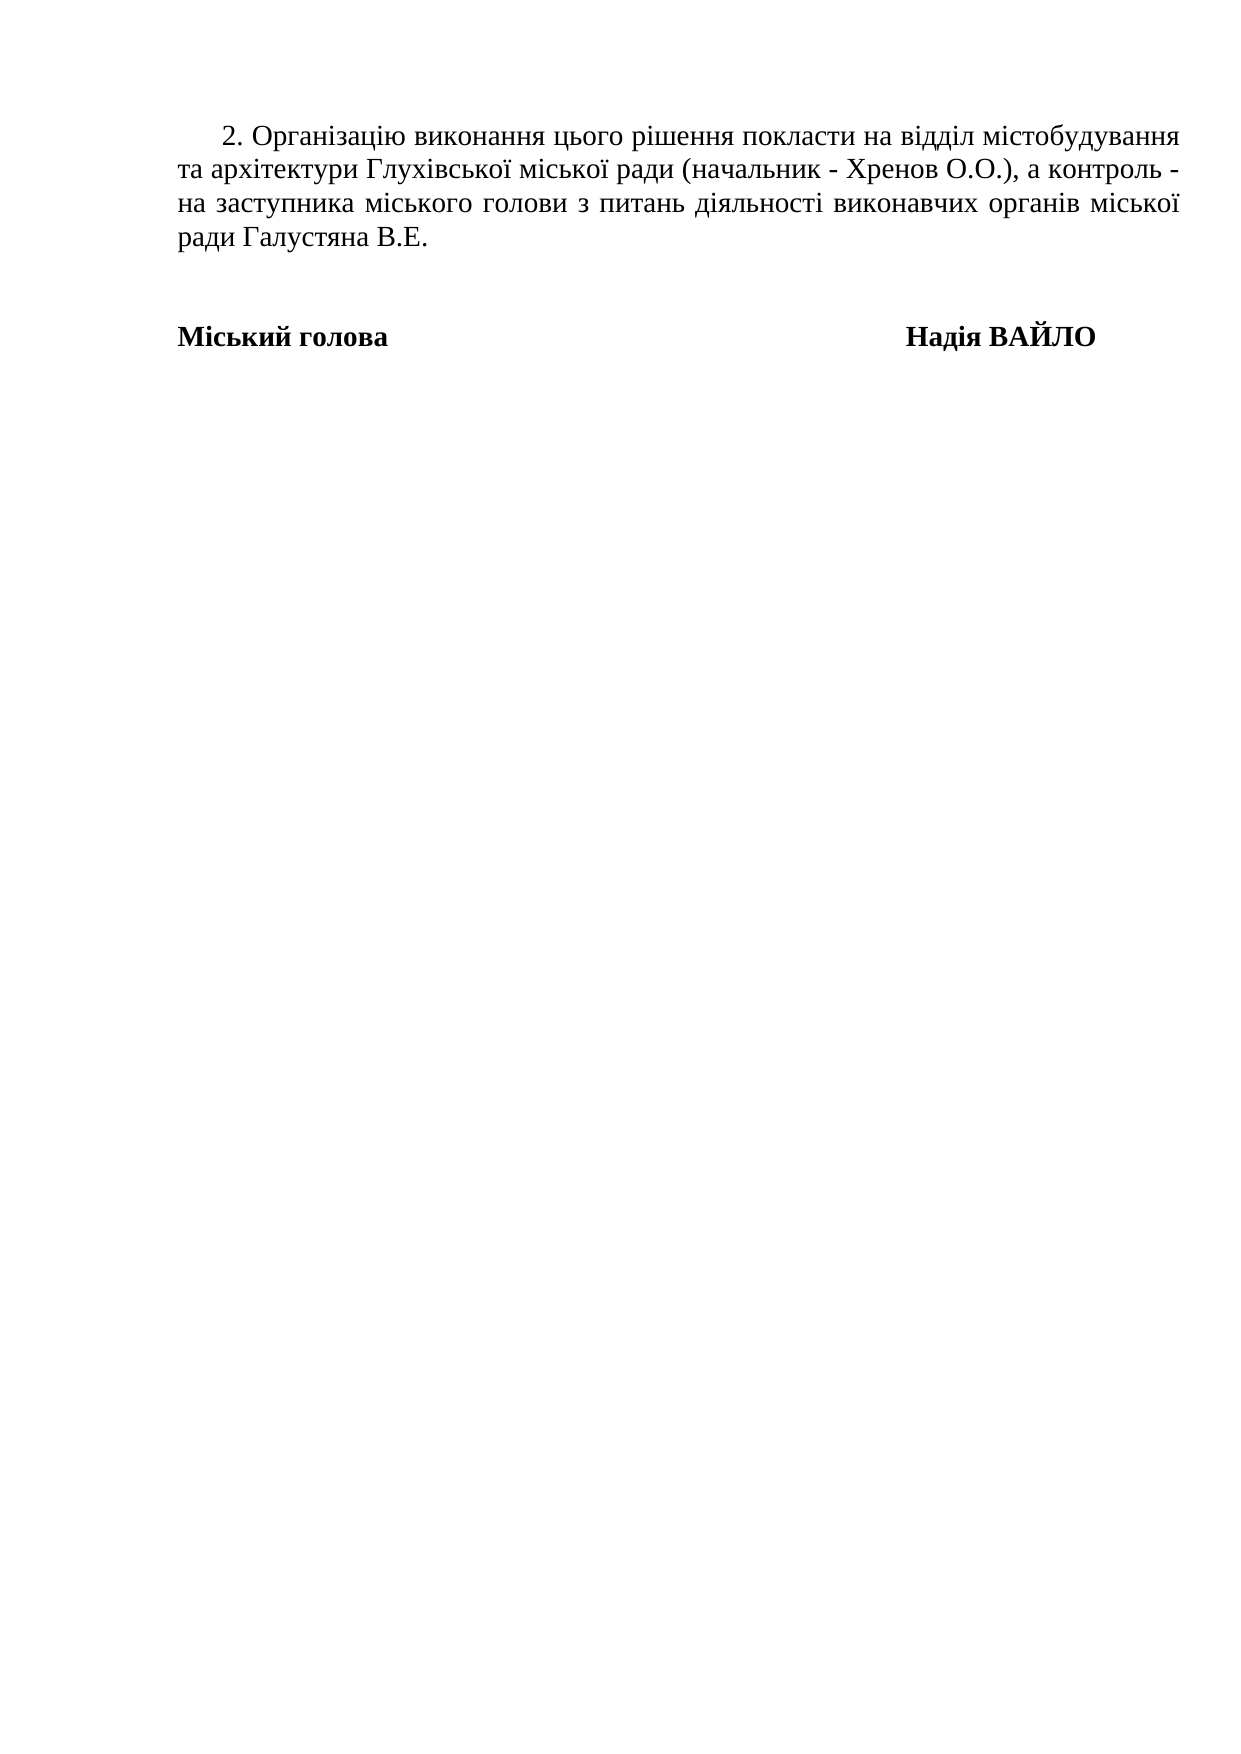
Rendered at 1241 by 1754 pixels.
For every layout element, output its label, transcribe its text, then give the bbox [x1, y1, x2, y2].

text Міський голова Надія ВАЙЛО [177, 319, 1181, 353]
text 2. Організацію виконання цього рішення покласти на відділ містобудування та архітектури Глухівської міської ради (начальник - Хренов О.О.), а контроль - на заступника міського голови з питань діяльності виконавчих органів міської ради Галустяна В.Е. [177, 118, 1181, 252]
